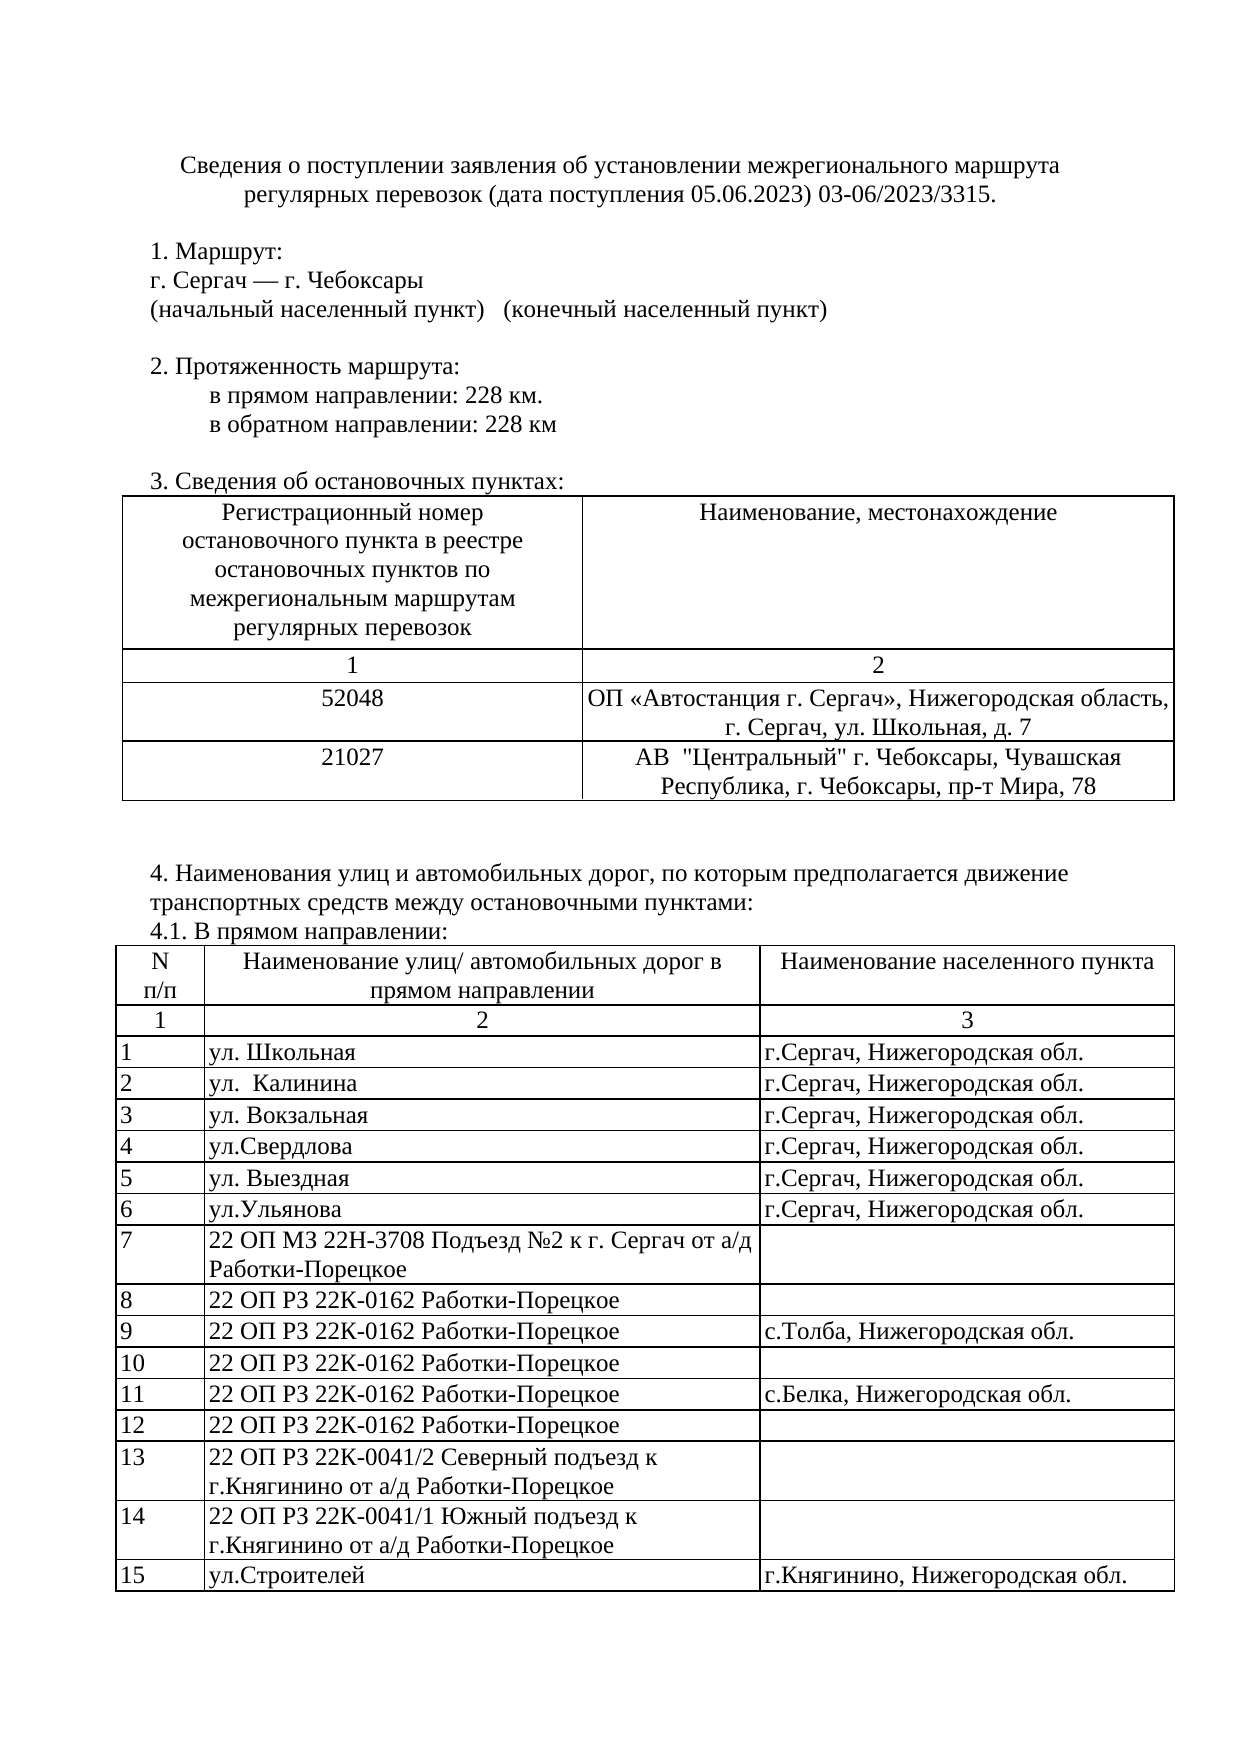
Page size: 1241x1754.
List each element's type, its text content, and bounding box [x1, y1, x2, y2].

table_header Наименование улиц/ автомобильных дорог в прямом направлении [205, 946, 759, 1004]
text 4. Наименования улиц и автомобильных дорог, по которым предполагается движение транспортных средств между остановочными пунктами: [150, 858, 1090, 916]
table_cell 6 [117, 1194, 204, 1224]
table_cell 2 [205, 1006, 759, 1035]
table_cell ул. Школьная [205, 1037, 759, 1067]
table_cell ул.Ульянова [205, 1194, 759, 1224]
table_cell 52048 [123, 683, 582, 740]
table_cell ул.Свердлова [205, 1131, 759, 1161]
table_cell 21027 [123, 742, 582, 799]
table_cell 1 [117, 1006, 204, 1035]
text 4.1. В прямом направлении: [150, 916, 1090, 945]
table_cell 22 ОП РЗ 22К-0162 Работки-Порецкое [205, 1348, 759, 1377]
table_cell 3 [761, 1006, 1174, 1035]
table_cell 2 [583, 650, 1173, 681]
table_header Регистрационный номер остановочного пункта в реестре остановочных пунктов по межрегиональным маршрутам регулярных перевозок [123, 497, 582, 648]
table_cell [761, 1411, 1174, 1440]
table_cell 5 [117, 1163, 204, 1193]
table_cell ул.Строителей [205, 1560, 759, 1590]
text Сведения о поступлении заявления об установлении межрегионального маршрута регулярных перевозок (дата поступления 05.06.2023) 03-06/2023/3315. [150, 150, 1090, 207]
table_cell 22 ОП РЗ 22К-0162 Работки-Порецкое [205, 1316, 759, 1346]
table_cell 22 ОП РЗ 22К-0162 Работки-Порецкое [205, 1411, 759, 1440]
table_cell 2 [117, 1068, 204, 1098]
table_cell ул. Выездная [205, 1163, 759, 1193]
table_cell 11 [117, 1379, 204, 1409]
table_cell 22 ОП РЗ 22К-0041/2 Северный подъезд к г.Княгинино от а/д Работки-Порецкое [205, 1442, 759, 1499]
table_cell АВ "Центральный" г. Чебоксары, Чувашская Республика, г. Чебоксары, пр-т Мира, 78 [583, 742, 1173, 799]
text в прямом направлении: 228 км. [150, 380, 1090, 409]
table_cell [761, 1226, 1174, 1283]
table_cell 10 [117, 1348, 204, 1377]
table_cell с.Белка, Нижегородская обл. [761, 1379, 1174, 1409]
table_cell ул. Калинина [205, 1068, 759, 1098]
table_cell 9 [117, 1316, 204, 1346]
table_cell [761, 1285, 1174, 1314]
table_cell [761, 1348, 1174, 1377]
table_cell [761, 1501, 1174, 1558]
table_cell г.Сергач, Нижегородская обл. [761, 1100, 1174, 1130]
table_cell 4 [117, 1131, 204, 1161]
text 3. Сведения об остановочных пунктах: [150, 466, 1090, 495]
table_header Наименование, местонахождение [583, 497, 1173, 648]
table_cell г.Сергач, Нижегородская обл. [761, 1163, 1174, 1193]
table_cell г.Сергач, Нижегородская обл. [761, 1131, 1174, 1161]
text 2. Протяженность маршрута: [150, 351, 1090, 380]
table_cell 22 ОП РЗ 22К-0162 Работки-Порецкое [205, 1379, 759, 1409]
table_cell г.Сергач, Нижегородская обл. [761, 1037, 1174, 1067]
table_cell ОП «Автостанция г. Сергач», Нижегородская область, г. Сергач, ул. Школьная, д. 7 [583, 683, 1173, 740]
table_cell 22 ОП РЗ 22К-0162 Работки-Порецкое [205, 1285, 759, 1314]
table_cell 1 [123, 650, 582, 681]
table_cell 13 [117, 1442, 204, 1499]
table_cell 3 [117, 1100, 204, 1130]
table_cell г.Сергач, Нижегородская обл. [761, 1068, 1174, 1098]
text г. Сергач — г. Чебоксары [150, 265, 1090, 294]
table_cell 22 ОП МЗ 22Н-3708 Подъезд №2 к г. Сергач от а/д Работки-Порецкое [205, 1226, 759, 1283]
text в обратном направлении: 228 км [150, 409, 1090, 437]
table_cell 15 [117, 1560, 204, 1590]
table_cell 7 [117, 1226, 204, 1283]
text (начальный населенный пункт) (конечный населенный пункт) [150, 294, 1090, 322]
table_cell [761, 1560, 1174, 1590]
table_cell с.Толба, Нижегородская обл. [761, 1316, 1174, 1346]
table_cell 1 [117, 1037, 204, 1067]
table_cell 8 [117, 1285, 204, 1314]
table_cell г.Сергач, Нижегородская обл. [761, 1194, 1174, 1224]
table_header N п/п [117, 946, 204, 1004]
table_cell 12 [117, 1411, 204, 1440]
table_cell 14 [117, 1501, 204, 1558]
table_cell ул. Вокзальная [205, 1100, 759, 1130]
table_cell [205, 1501, 759, 1558]
table_header Наименование населенного пункта [761, 946, 1174, 1004]
text 1. Маршрут: [150, 236, 1090, 265]
table_cell [761, 1442, 1174, 1499]
